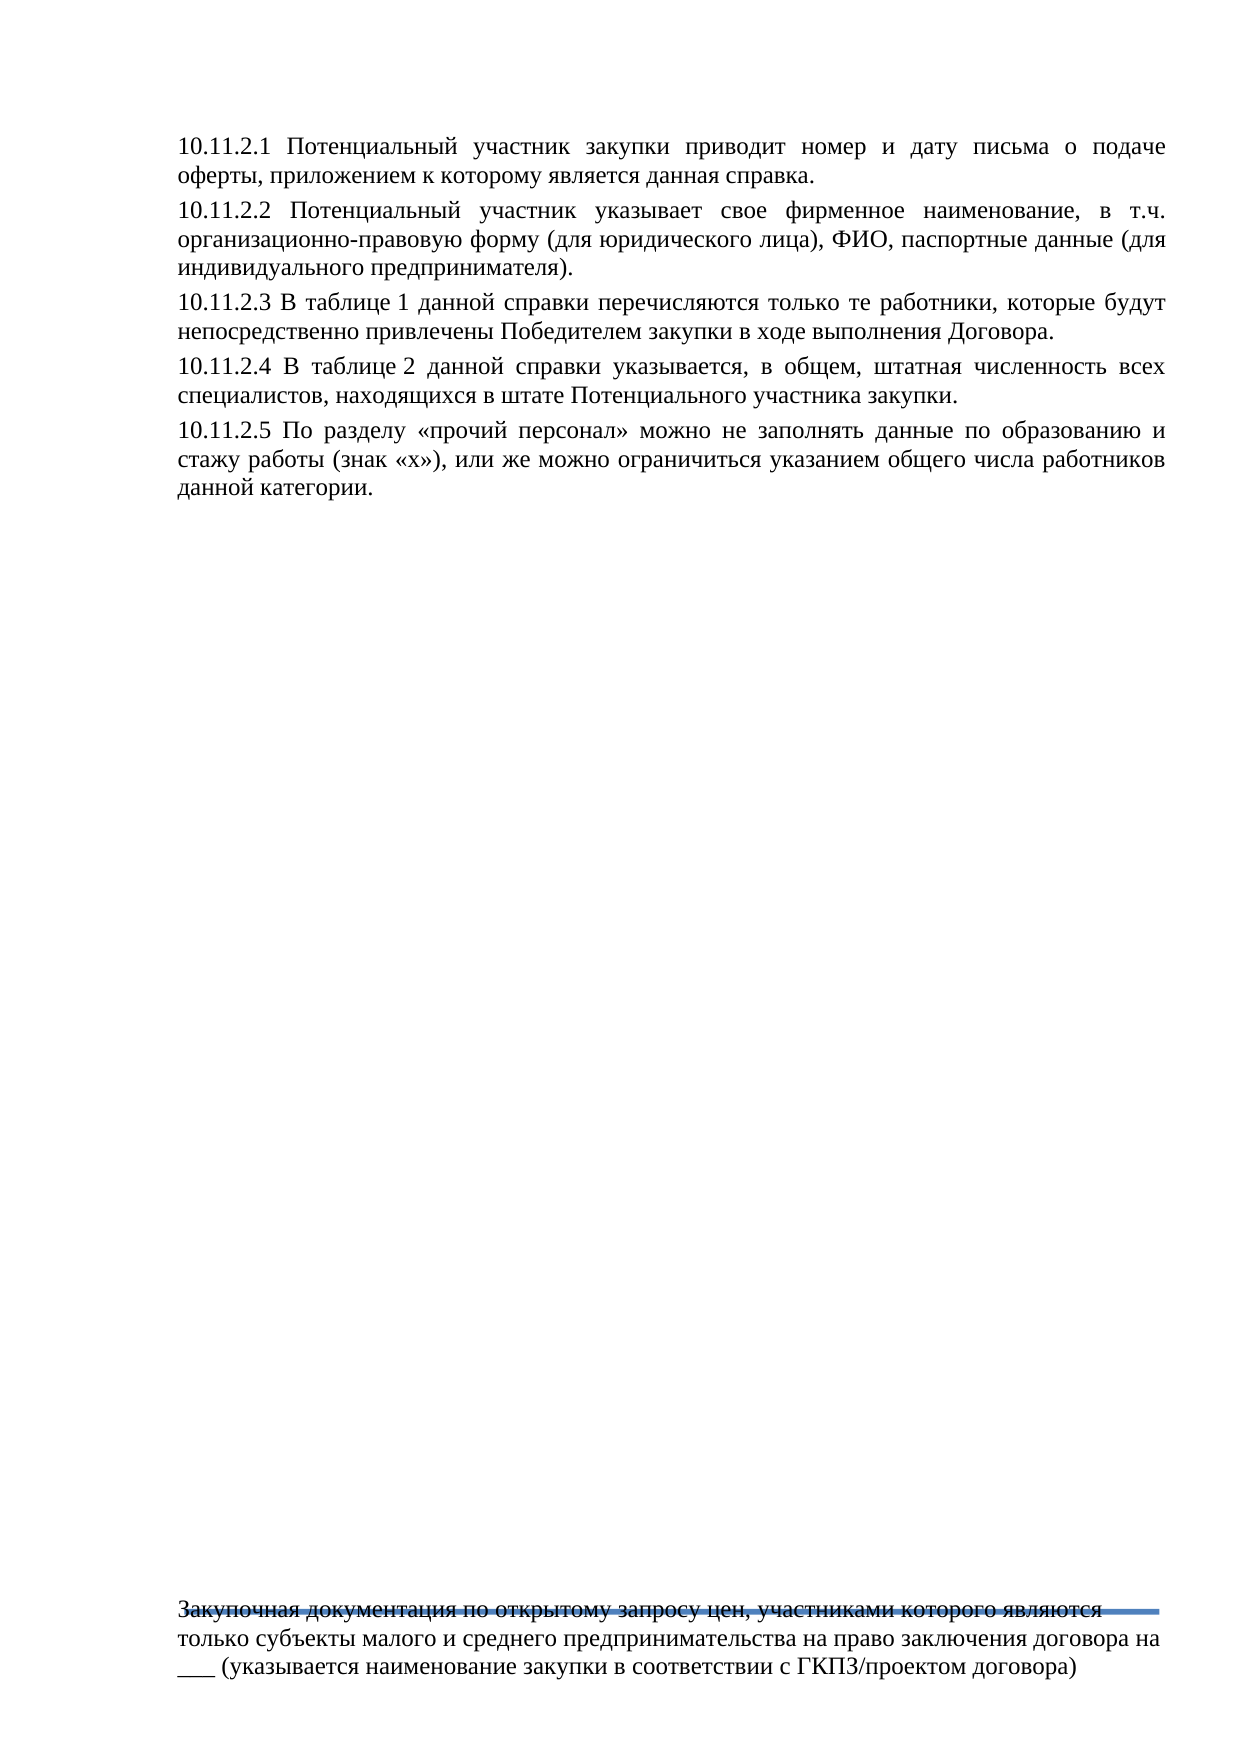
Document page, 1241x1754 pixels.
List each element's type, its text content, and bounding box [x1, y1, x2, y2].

text 10.11.2.2 Потенциальный участник указывает свое фирменное наименование, в т.ч. организационно-правовую форму (для юридического лица), ФИО, паспортные данные (для индивидуального предпринимателя). [177, 195, 1167, 281]
text 10.11.2.3 В таблице 1 данной справки перечисляются только те работники, которые будут непосредственно привлечены Победителем закупки в ходе выполнения Договора. [177, 287, 1167, 345]
text 10.11.2.1 Потенциальный участник закупки приводит номер и дату письма о подаче оферты, приложением к которому является данная справка. [177, 131, 1167, 189]
text 10.11.2.4 В таблице 2 данной справки указывается, в общем, штатная численность всех специалистов, находящихся в штате Потенциального участника закупки. [177, 351, 1167, 409]
text 10.11.2.5 По разделу «прочий персонал» можно не заполнять данные по образованию и стажу работы (знак «х»), или же можно ограничиться указанием общего числа работников данной категории. [177, 415, 1167, 501]
